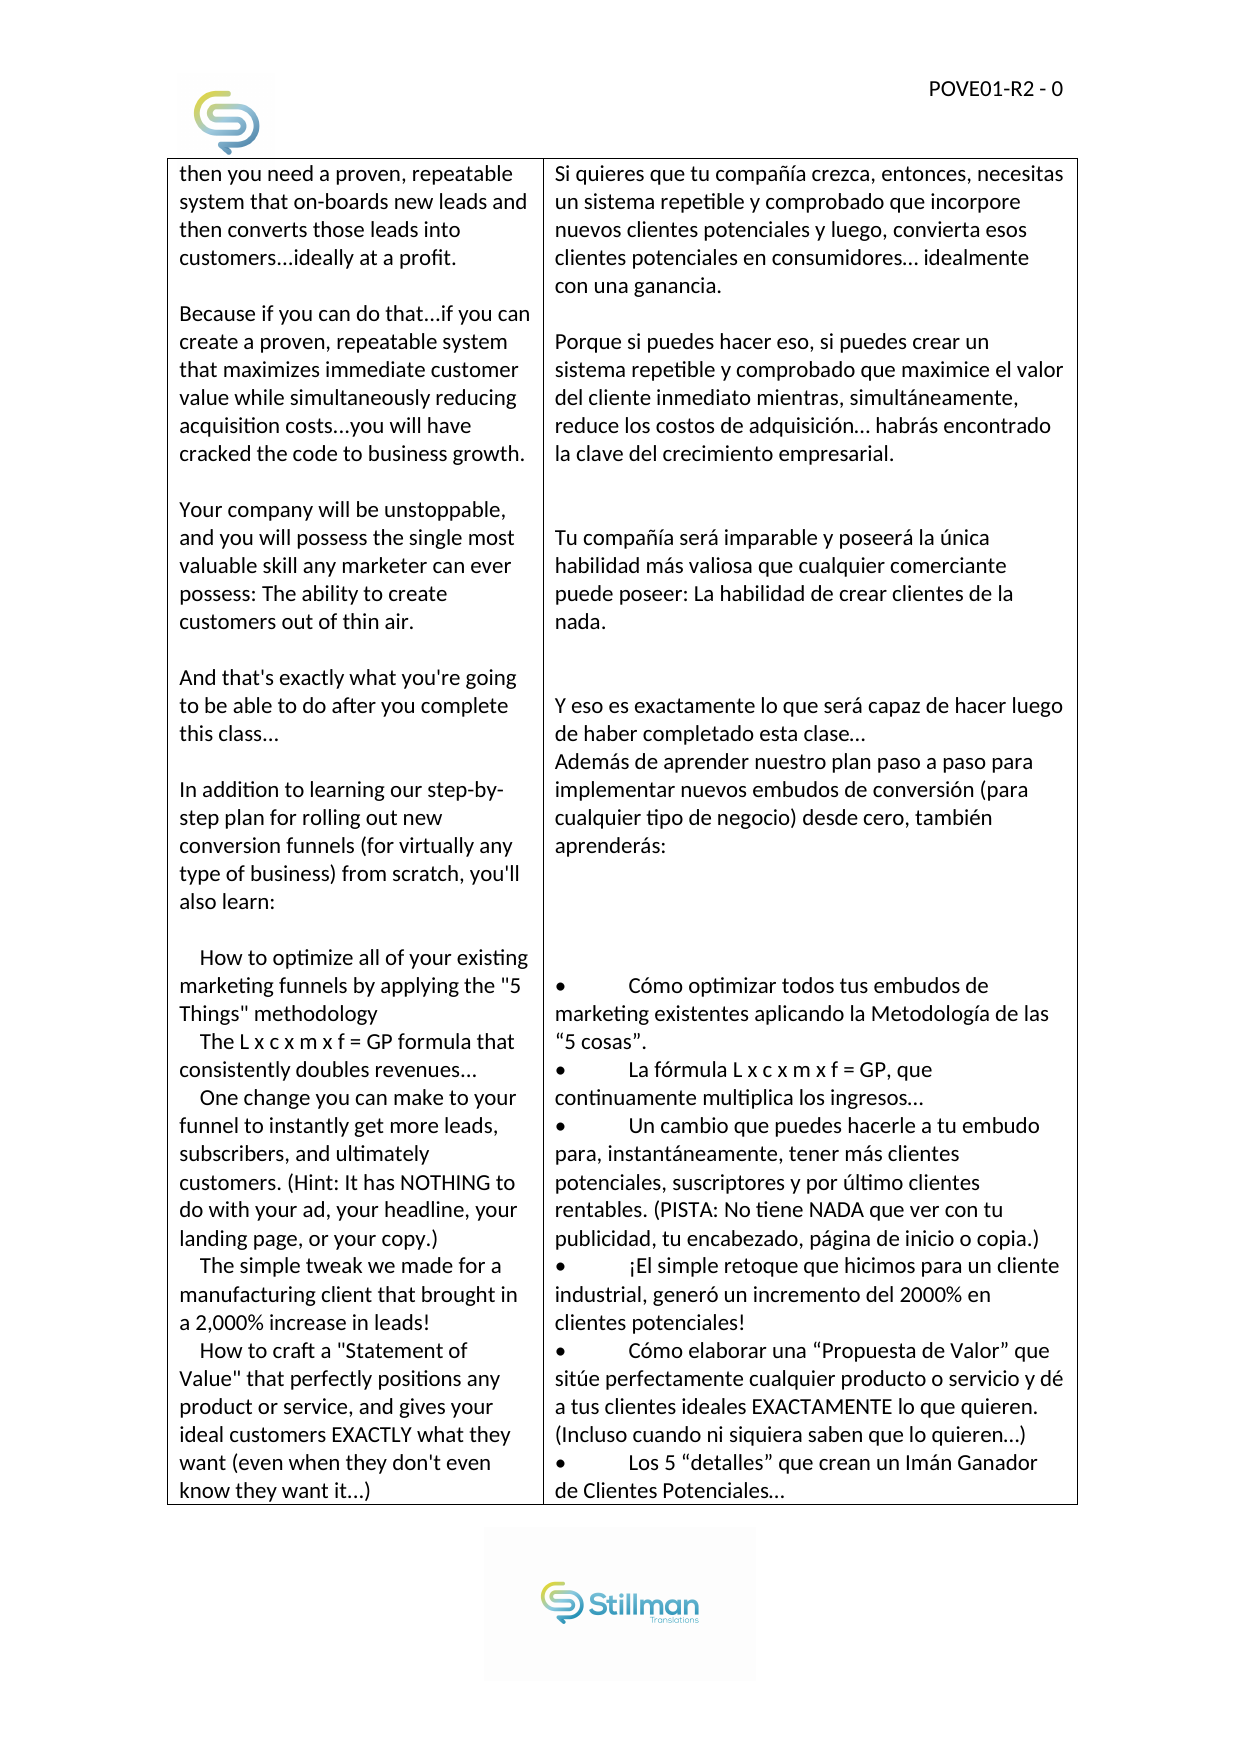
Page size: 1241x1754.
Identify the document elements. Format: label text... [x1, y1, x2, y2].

picture [177, 73, 276, 158]
picture [483, 1527, 757, 1681]
